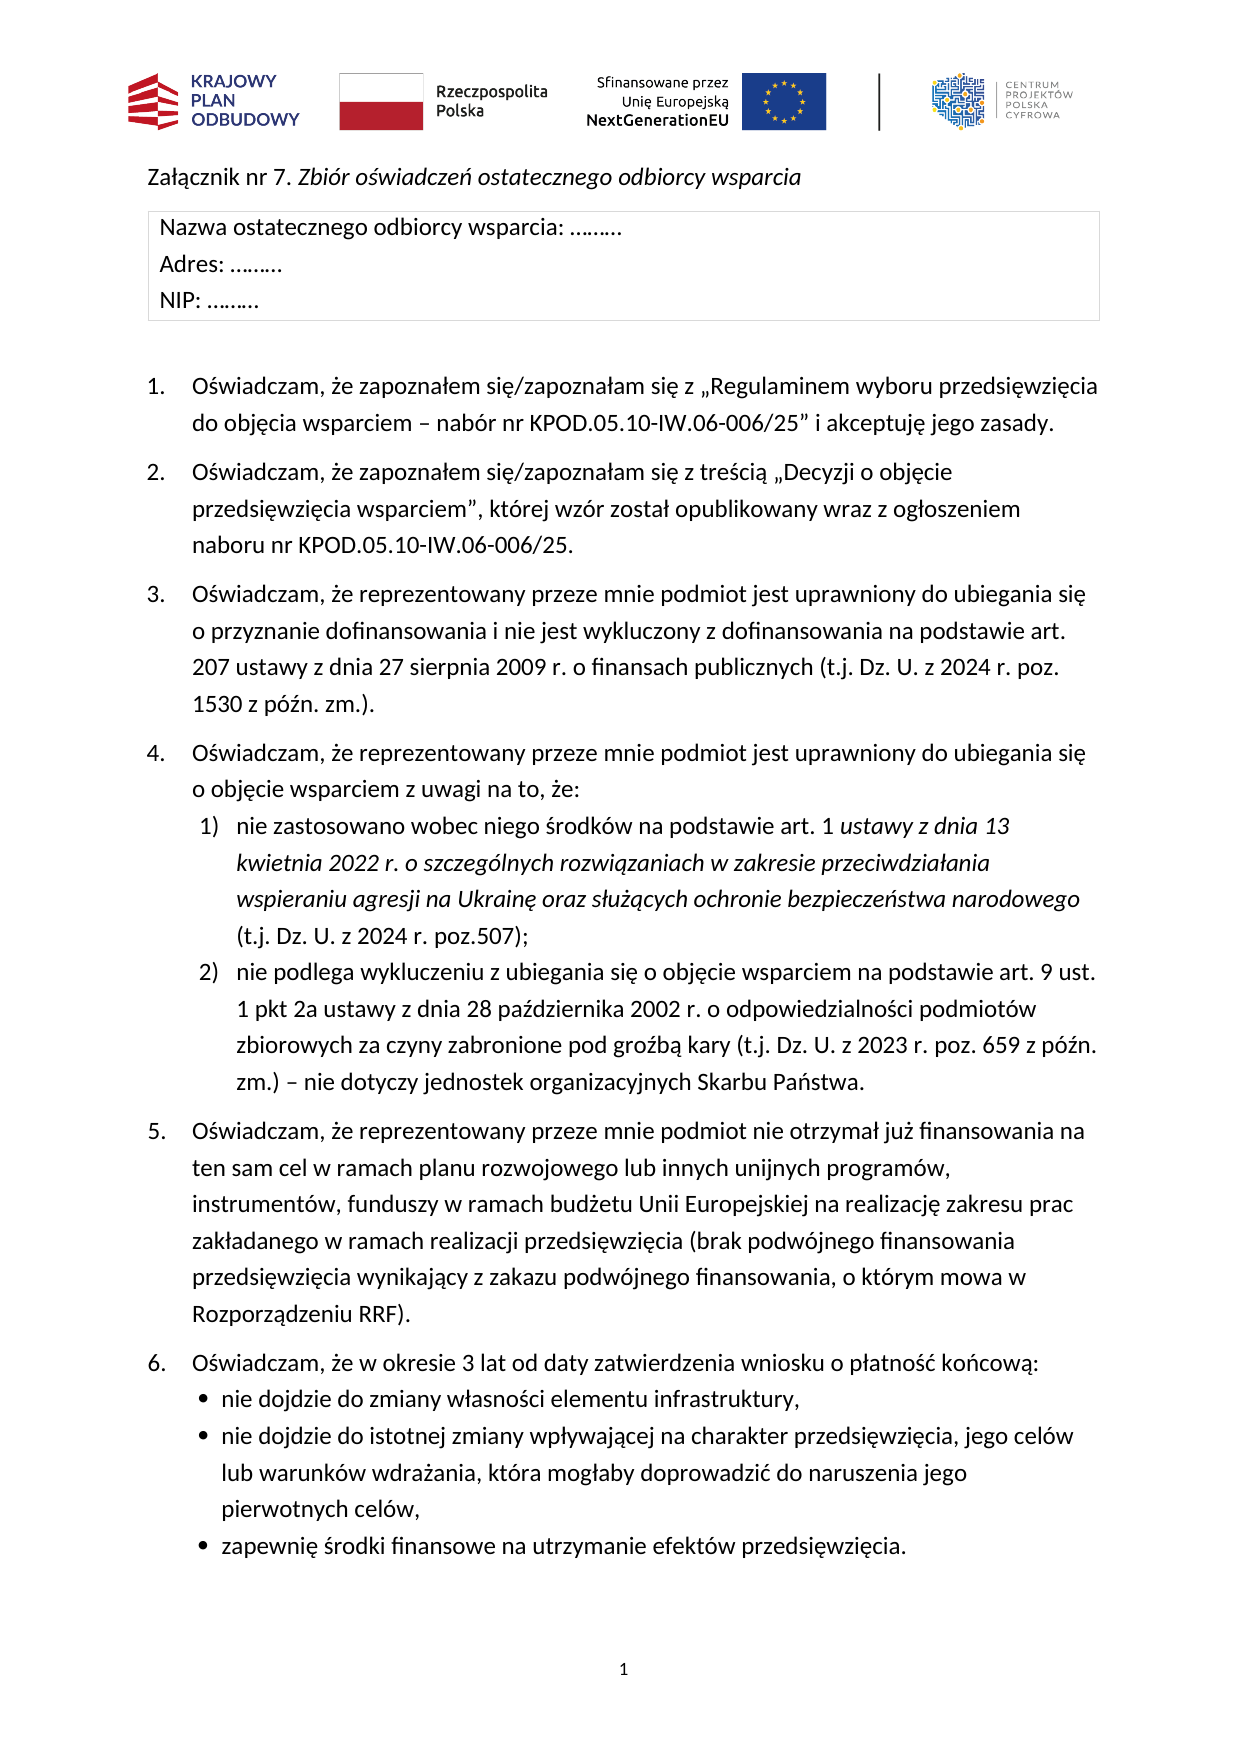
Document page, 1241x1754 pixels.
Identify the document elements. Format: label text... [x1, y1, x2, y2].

table_header Nazwa ostatecznego odbiorcy wsparcia: ……… Adres: ……… NIP: ……… [149, 212, 1099, 320]
list nie dojdzie do zmiany własności elementu infrastruktury, [199, 1384, 1099, 1414]
list Oświadczam, że reprezentowany przeze mnie podmiot jest uprawniony do ubiegania się o przyznanie dofinansowania i nie jest wykluczony z dofinansowania na podstawie art. 207 ustawy z dnia 27 sierpnia 2009 r. o finansach publicznych (t.j. Dz. U. z 2024 r. poz. 1530 z późn. zm.). [146, 578, 1099, 718]
text Załącznik nr 7. Zbiór oświadczeń ostatecznego odbiorcy wsparcia [147, 161, 1099, 192]
list Oświadczam, że reprezentowany przeze mnie podmiot nie otrzymał już finansowania na ten sam cel w ramach planu rozwojowego lub innych unijnych programów, instrumentów, funduszy w ramach budżetu Unii Europejskiej na realizację zakresu prac zakładanego w ramach realizacji przedsięwzięcia (brak podwójnego finansowania przedsięwzięcia wynikający z zakazu podwójnego finansowania, o którym mowa w Rozporządzeniu RRF). [147, 1115, 1099, 1328]
picture [128, 73, 1073, 131]
list nie podlega wykluczeniu z ubiegania się o objęcie wsparciem na podstawie art. 9 ust. 1 pkt 2a ustawy z dnia 28 października 2002 r. o odpowiedzialności podmiotów zbiorowych za czyny zabronione pod groźbą kary (t.j. Dz. U. z 2023 r. poz. 659 z późn. zm.) – nie dotyczy jednostek organizacyjnych Skarbu Państwa. [199, 956, 1099, 1097]
list Oświadczam, że reprezentowany przeze mnie podmiot jest uprawniony do ubiegania się o objęcie wsparciem z uwagi na to, że: [146, 737, 1099, 804]
list nie zastosowano wobec niego środków na podstawie art. 1 ustawy z dnia 13 kwietnia 2022 r. o szczególnych rozwiązaniach w zakresie przeciwdziałania wspieraniu agresji na Ukrainę oraz służących ochronie bezpieczeństwa narodowego (t.j. Dz. U. z 2024 r. poz.507); [199, 810, 1099, 950]
list Oświadczam, że zapoznałem się/zapoznałam się z treścią „Decyzji o objęcie przedsięwzięcia wsparciem”, której wzór został opublikowany wraz z ogłoszeniem naboru nr KPOD.05.10-IW.06-006/25. [146, 456, 1099, 560]
list nie dojdzie do istotnej zmiany wpływającej na charakter przedsięwzięcia, jego celów lub warunków wdrażania, która mogłaby doprowadzić do naruszenia jego pierwotnych celów, [199, 1420, 1099, 1524]
list Oświadczam, że zapoznałem się/zapoznałam się z „Regulaminem wyboru przedsięwzięcia do objęcia wsparciem – nabór nr KPOD.05.10-IW.06-006/25” i akceptuję jego zasady. [146, 371, 1099, 438]
list Oświadczam, że w okresie 3 lat od daty zatwierdzenia wniosku o płatność końcową: [147, 1347, 1099, 1378]
list zapewnię środki finansowe na utrzymanie efektów przedsięwzięcia. [199, 1530, 1099, 1560]
